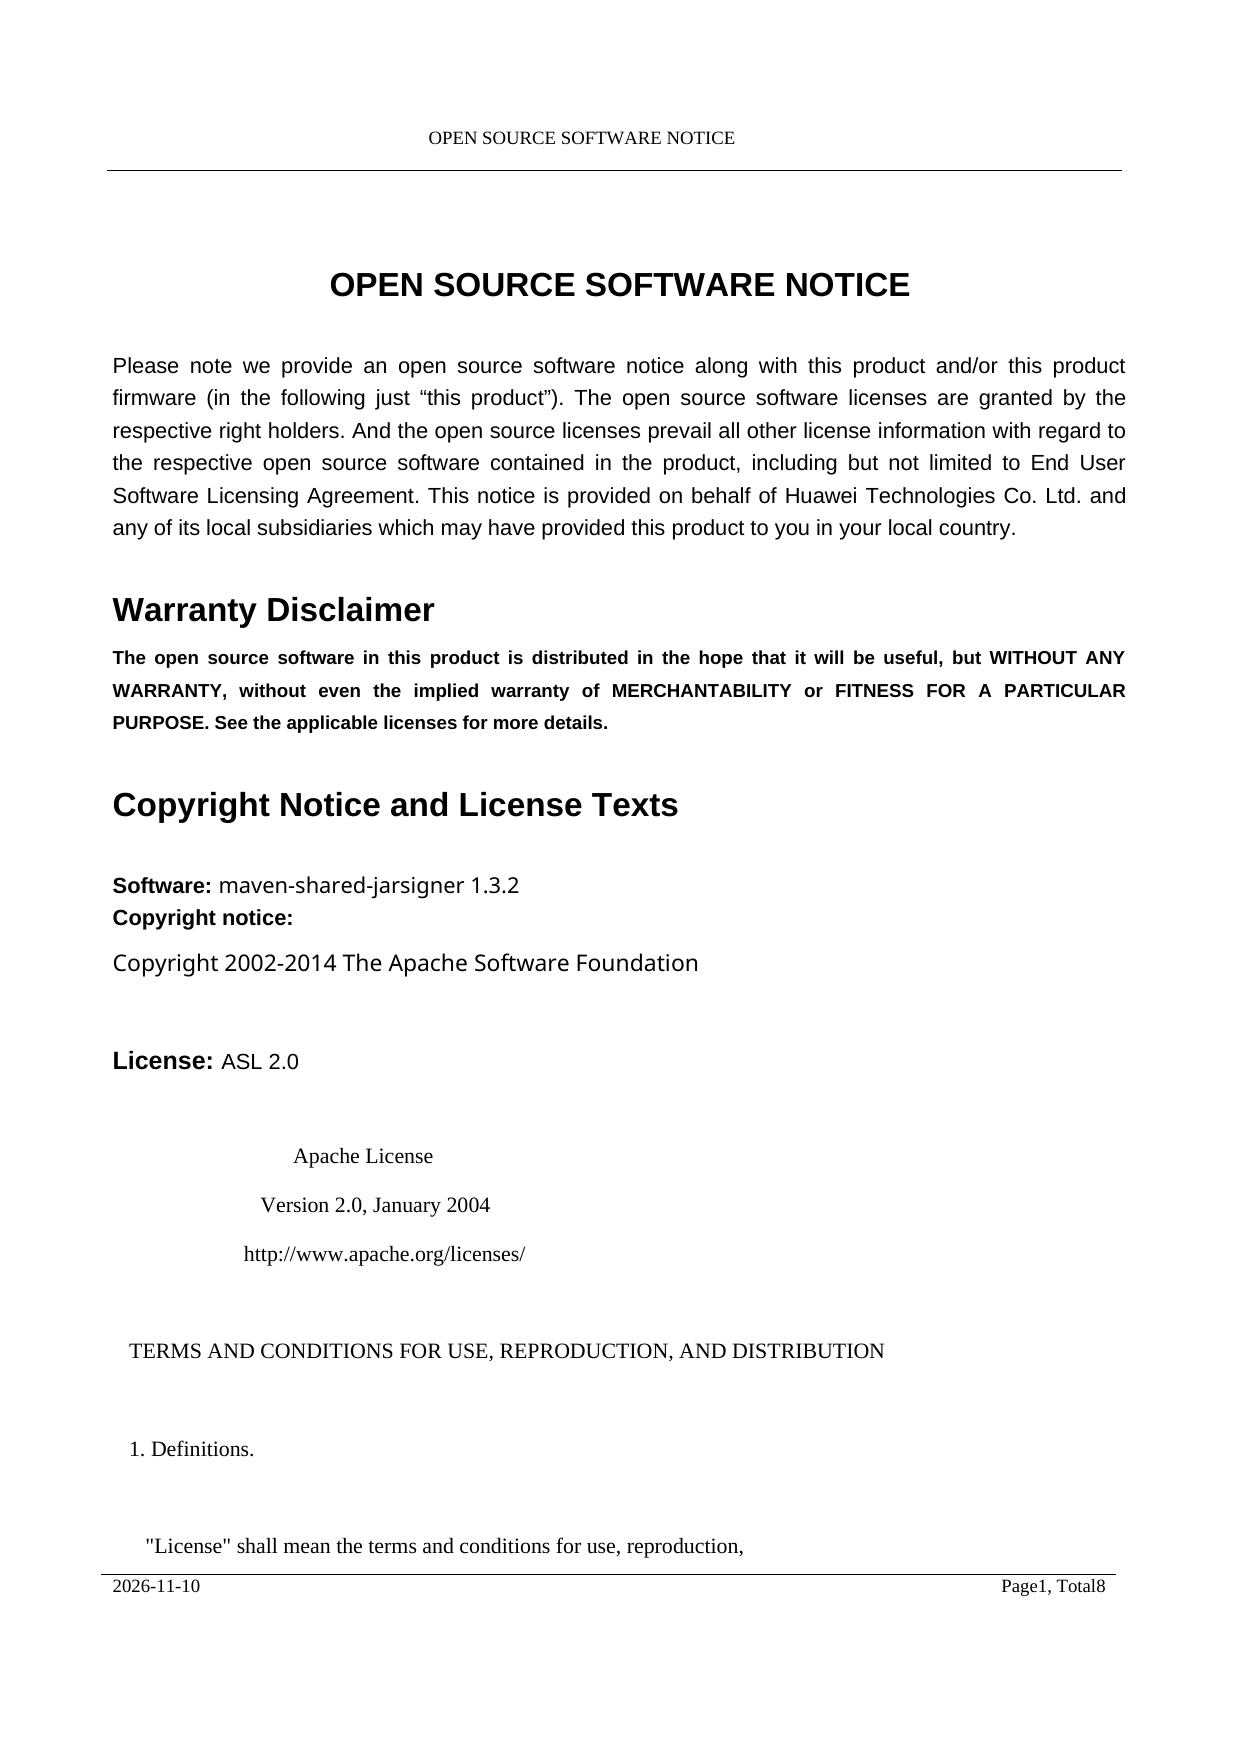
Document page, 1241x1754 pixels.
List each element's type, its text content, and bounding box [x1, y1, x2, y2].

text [112, 1091, 1128, 1562]
text Copyright notice: [112, 901, 1128, 934]
text Copyright Notice and License Texts [112, 771, 1128, 836]
text Software: maven-shared-jarsigner 1.3.2 [112, 869, 1128, 901]
text Copyright 2002-2014 The Apache Software Foundation [112, 947, 1128, 1028]
text OPEN SOURCE SOFTWARE NOTICE [112, 251, 1128, 316]
text The open source software in this product is distributed in the hope that it will be useful, but WITHOUT ANY WARRANTY, without even the implied warranty of MERCHANTABILITY or FITNESS FOR A PARTICULAR PURPOSE. See the applicable licenses for more details. [112, 641, 1128, 739]
text Please note we provide an open source software notice along with this product and/or this product firmware (in the following just “this product”). The open source software licenses are granted by the respective right holders. And the open source licenses prevail all other license information with regard to the respective open source software contained in the product, including but not limited to End User Software Licensing Agreement. This notice is provided on behalf of Huawei Technologies Co. Ltd. and any of its local subsidiaries which may have provided this product to you in your local country. [112, 349, 1128, 544]
text License: ASL 2.0 [112, 1044, 1128, 1077]
text Warranty Disclaimer [112, 576, 1128, 641]
